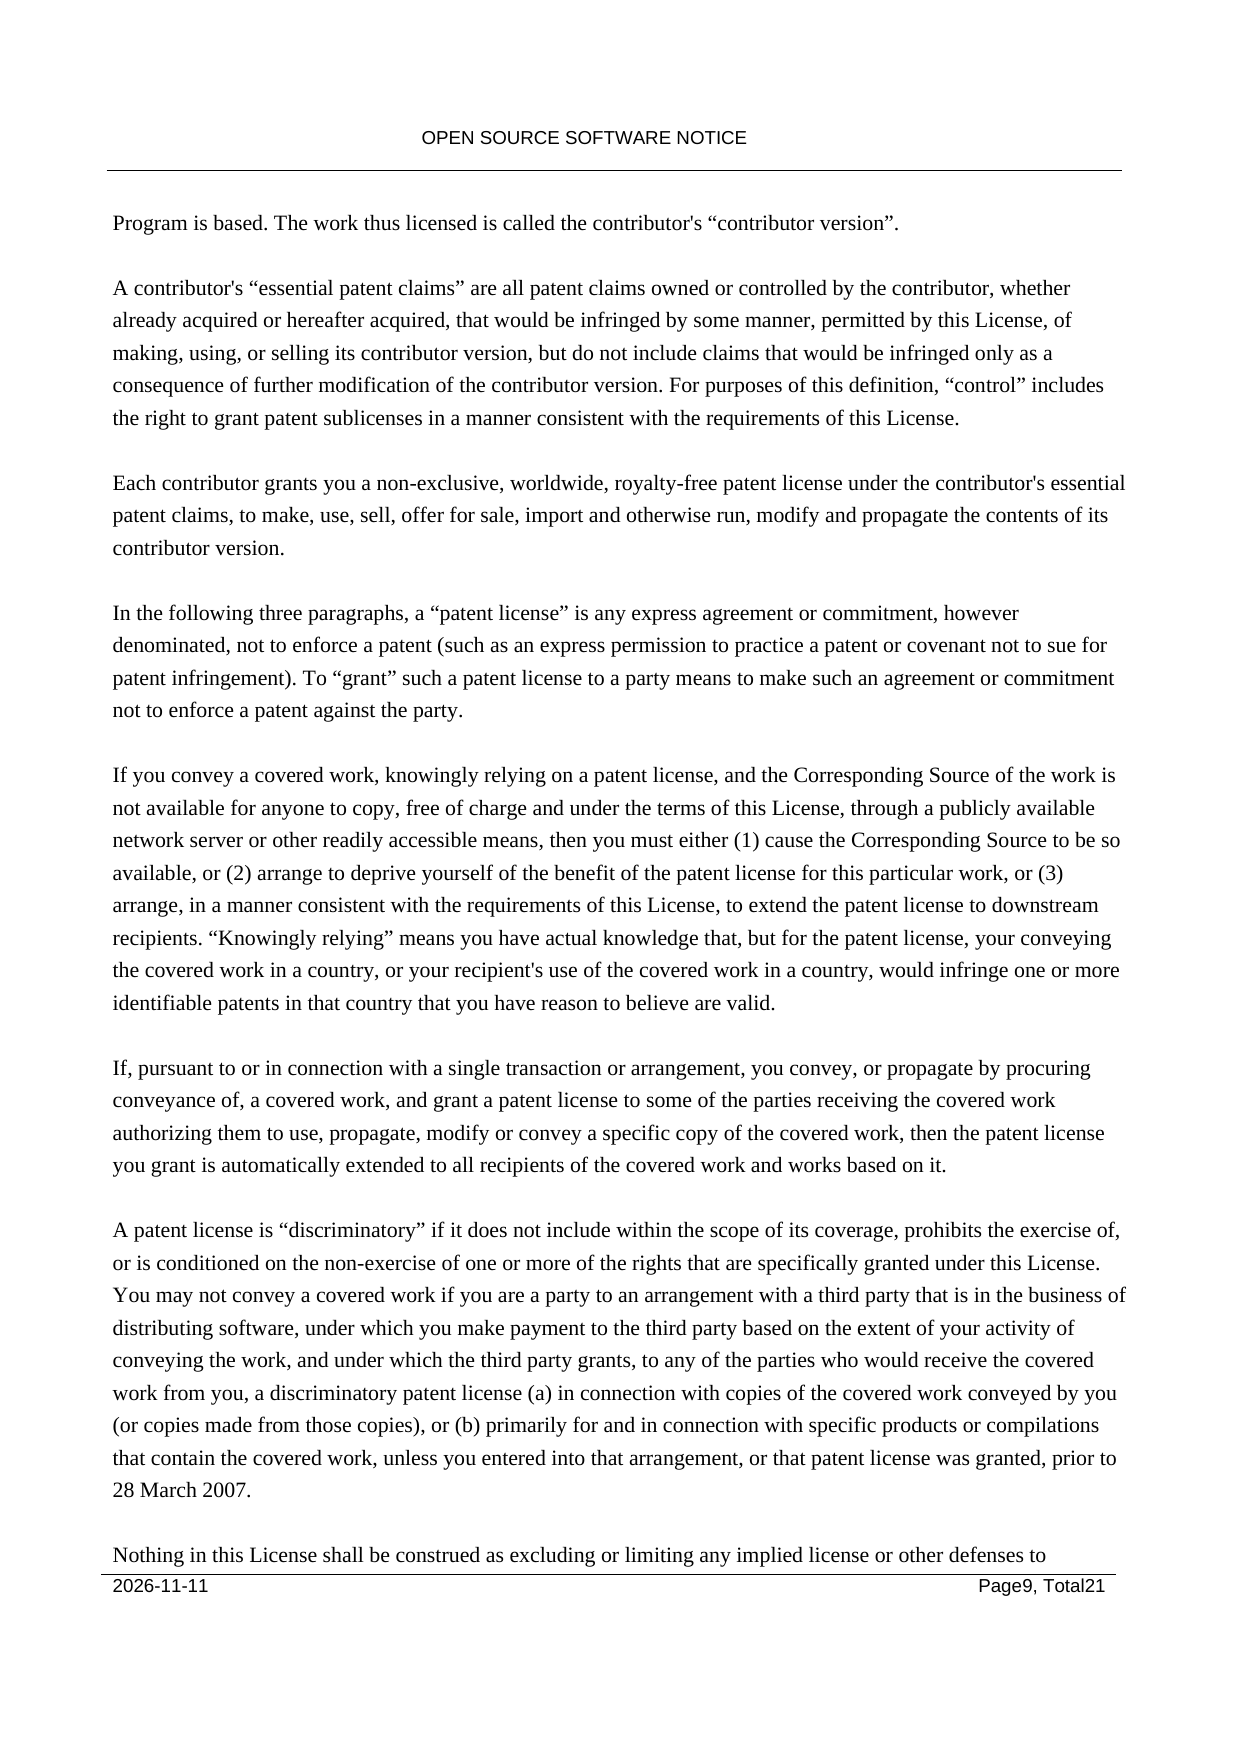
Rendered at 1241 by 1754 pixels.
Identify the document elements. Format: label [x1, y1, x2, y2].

text [112, 206, 1128, 1571]
